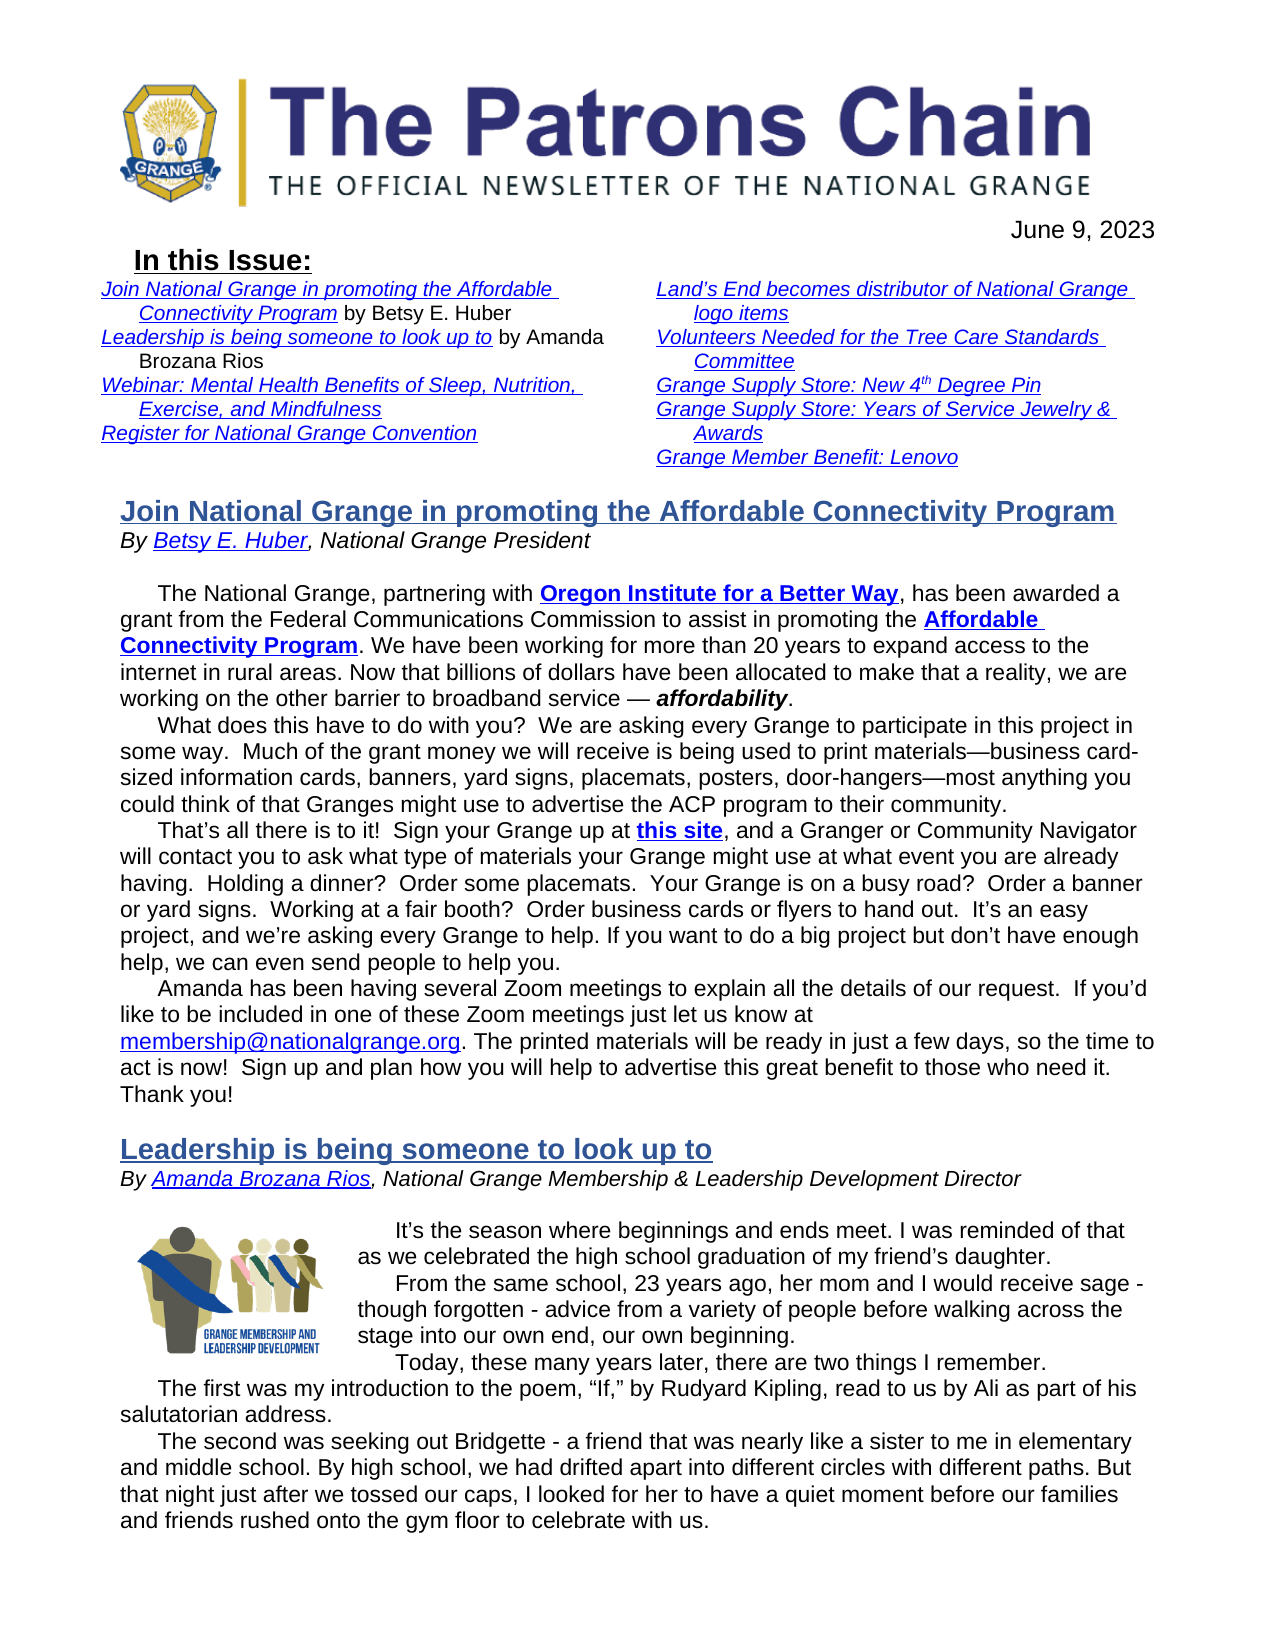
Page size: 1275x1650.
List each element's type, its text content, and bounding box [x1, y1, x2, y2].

text It’s the season where beginnings and ends meet. I was reminded of that as we celebrated the high school graduation of my friend’s daughter. [339, 1217, 1155, 1270]
text Leadership is being someone to look up to by Amanda Brozana Rios [101, 325, 606, 373]
text Today, these many years later, there are two things I remember. [120, 1349, 1155, 1375]
text By Betsy E. Huber, National Grange President [120, 527, 1155, 553]
text Grange Supply Store: New 4th Degree Pin [656, 373, 1161, 397]
text Register for National Grange Convention [101, 421, 606, 444]
subtitle Leadership is being someone to look up to [120, 1132, 1155, 1165]
text June 9, 2023 [120, 214, 1155, 243]
text Grange Member Benefit: Lenovo [656, 444, 1161, 468]
text Join National Grange in promoting the Affordable Connectivity Program by Betsy E. Huber [101, 277, 606, 325]
text By Amanda Brozana Rios, National Grange Membership & Leadership Development Director [120, 1165, 1155, 1191]
text Webinar: Mental Health Benefits of Sleep, Nutrition, Exercise, and Mindfulness [101, 373, 606, 421]
text The second was seeking out Bridgette - a friend that was nearly like a sister to me in elementary and middle school. By high school, we had drifted apart into different circles with different paths. But that night just after we tossed our caps, I looked for her to have a quiet moment before our families and friends rushed onto the gym floor to celebrate with us. [120, 1428, 1155, 1533]
text From the same school, 23 years ago, her mom and I would receive sage - though forgotten - advice from a variety of people before walking across the stage into our own end, our own beginning. [339, 1270, 1155, 1349]
text Amanda has been having several Zoom meetings to explain all the details of our request. If you’d like to be included in one of these Zoom meetings just let us know at membership@nationalgrange.org. The printed materials will be ready in just a few days, so the time to act is now! Sign up and plan how you will help to advertise this great benefit to those who need it. Thank you! [120, 975, 1155, 1107]
text Volunteers Needed for the Tree Care Standards Committee [656, 325, 1161, 373]
text The National Grange, partnering with Oregon Institute for a Better Way, has been awarded a grant from the Federal Communications Commission to assist in promoting the Affordable Connectivity Program. We have been working for more than 20 years to expand access to the internet in rural areas. Now that billions of dollars have been allocated to make that a reality, we are working on the other barrier to broadband service — affordability. [120, 580, 1155, 712]
text Grange Supply Store: Years of Service Jewelry & Awards [656, 397, 1161, 444]
subtitle Join National Grange in promoting the Affordable Connectivity Program [120, 493, 1155, 527]
text What does this have to do with you? We are asking every Grange to participate in this project in some way. Much of the grant money we will receive is being used to print materials—business card-sized information cards, banners, yard signs, placemats, posters, door-hangers—most anything you could think of that Granges might use to advertise the ACP program to their community. [120, 712, 1155, 817]
text Land’s End becomes distributor of National Grange logo items [656, 277, 1161, 325]
picture [120, 75, 1096, 215]
picture [118, 1211, 339, 1369]
text The first was my introduction to the poem, “If,” by Rudyard Kipling, read to us by Ali as part of his salutatorian address. [120, 1375, 1155, 1428]
text That’s all there is to it! Sign your Grange up at this site, and a Granger or Community Navigator will contact you to ask what type of materials your Grange might use at what event you are already having. Holding a dinner? Order some placemats. Your Grange is on a busy road? Order a banner or yard signs. Working at a fair booth? Order business cards or flyers to hand out. It’s an easy project, and we’re asking every Grange to help. If you want to do a big project but don’t have enough help, we can even send people to help you. [120, 817, 1155, 975]
text In this Issue: [101, 243, 606, 277]
